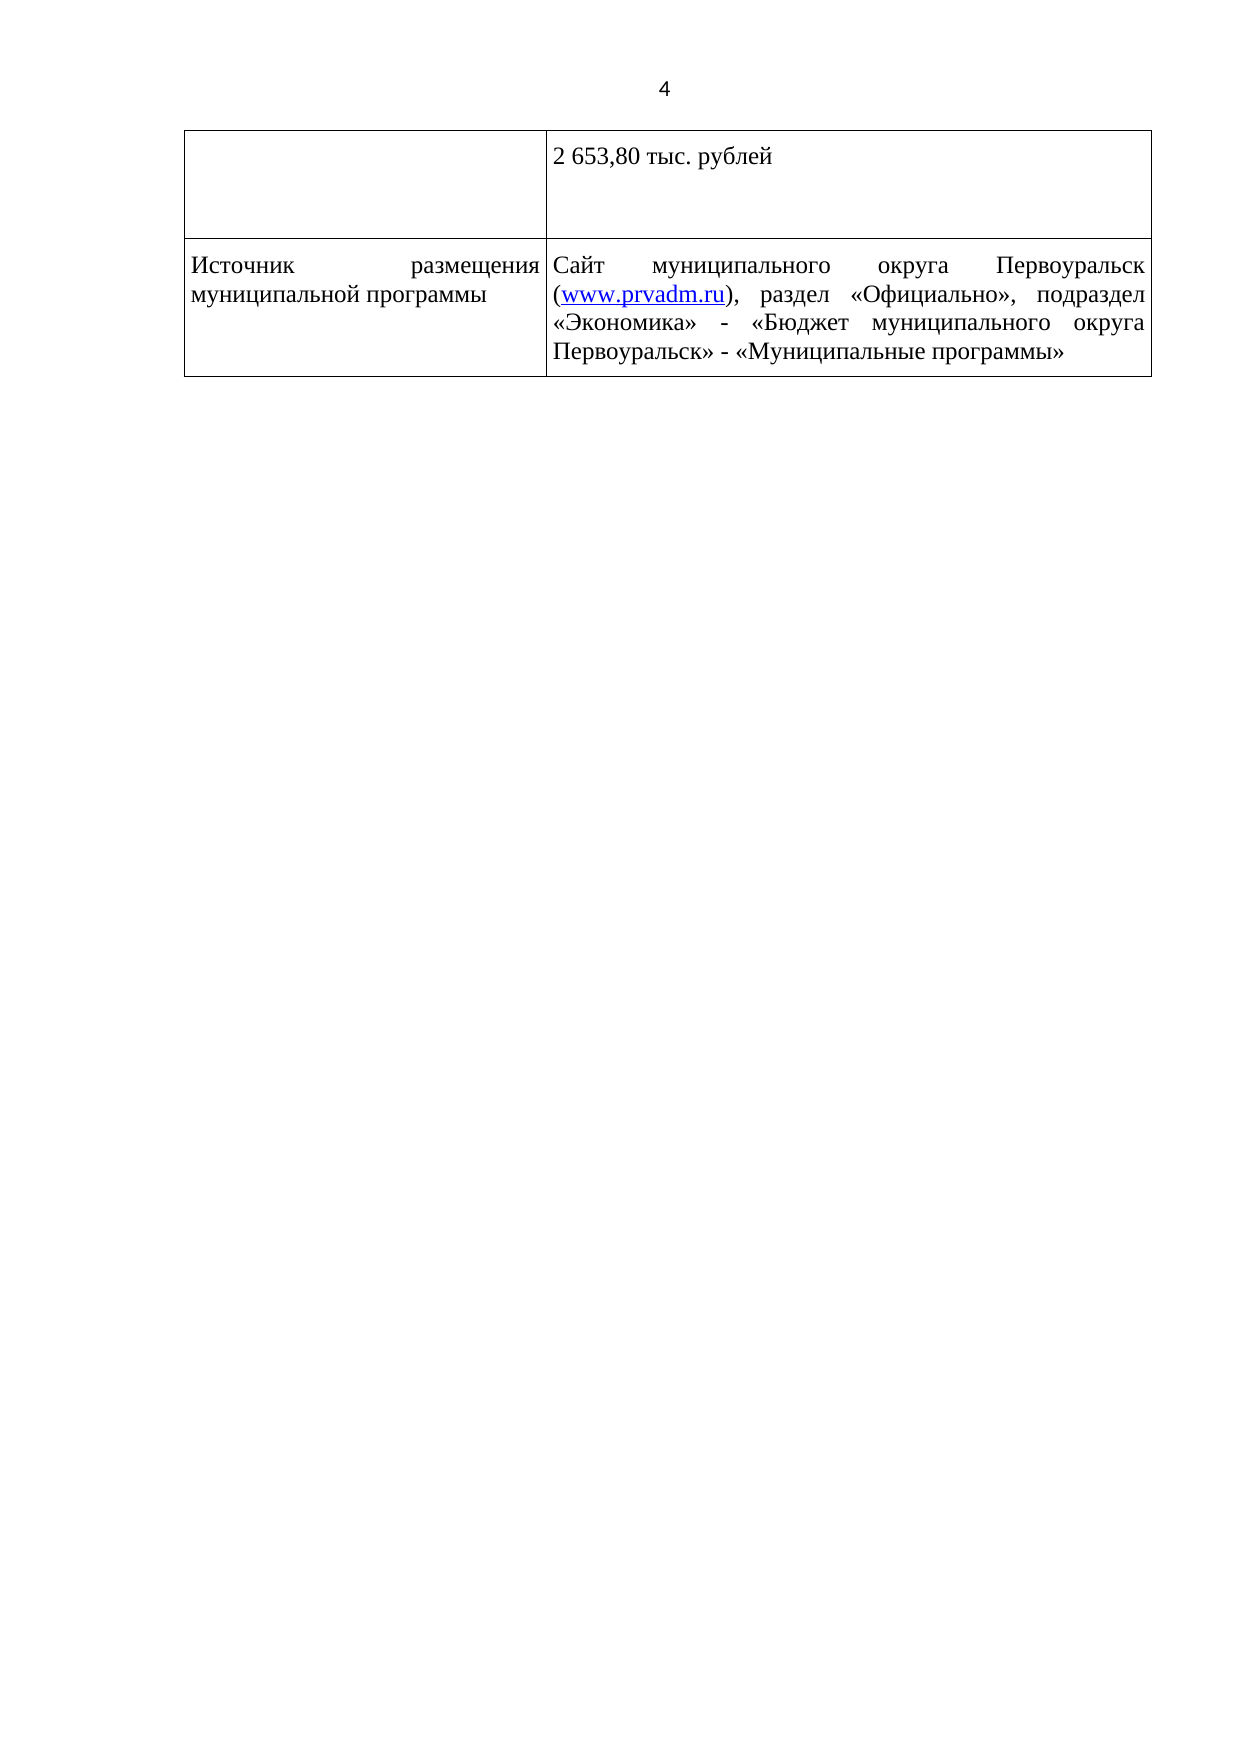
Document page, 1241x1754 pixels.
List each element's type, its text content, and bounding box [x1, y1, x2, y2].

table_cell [185, 131, 546, 238]
table_cell Сайт муниципального округа Первоуральск (www.prvadm.ru), раздел «Официально», подраздел «Экономика» - «Бюджет муниципального округа Первоуральск» - «Муниципальные программы» [547, 239, 1151, 376]
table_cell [547, 131, 1151, 238]
table_cell Источник размещения муниципальной программы [185, 239, 546, 376]
